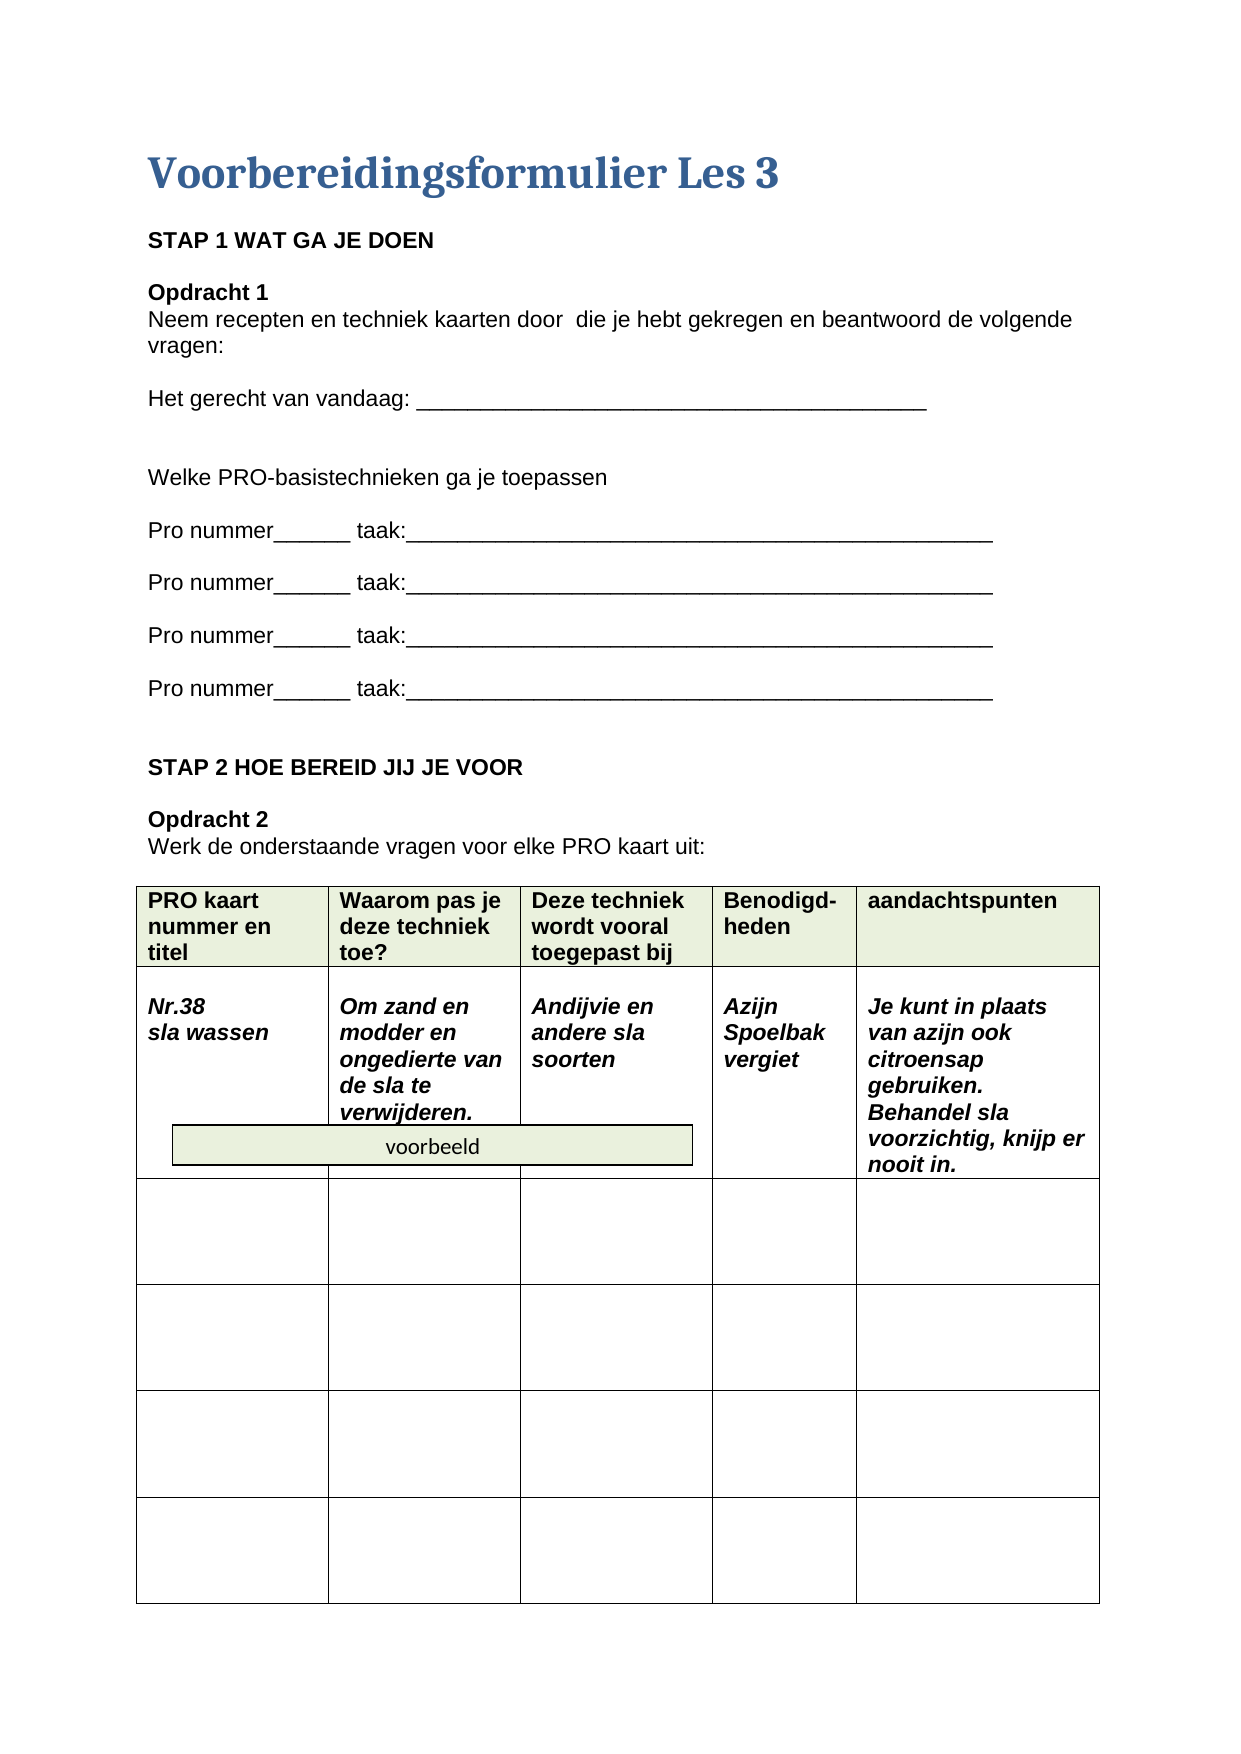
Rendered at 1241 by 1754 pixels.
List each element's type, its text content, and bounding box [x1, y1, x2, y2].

text Voorbereidingsformulier Les 3 [148, 148, 1093, 200]
table_cell Om zand en modder en ongedierte van de sla te verwijderen. [329, 967, 520, 1124]
table_header PRO kaart nummer en titel [137, 887, 328, 966]
table_header Waarom pas je deze techniek toe? [329, 887, 520, 966]
table_cell [521, 1285, 712, 1390]
table_cell [137, 1498, 328, 1603]
table_cell [329, 1498, 520, 1603]
table_cell [713, 1179, 856, 1284]
table_cell [521, 1498, 712, 1603]
table_cell [137, 1391, 328, 1497]
text Pro nummer______ taak:______________________________________________ [148, 517, 1093, 543]
table_cell [857, 1498, 1099, 1603]
text STAP 1 WAT GA JE DOEN [148, 227, 1093, 253]
table_cell [521, 1179, 712, 1284]
text Welke PRO-basistechnieken ga je toepassen [148, 464, 1093, 490]
text Pro nummer______ taak:______________________________________________ [148, 622, 1093, 648]
table_cell [857, 1179, 1099, 1284]
table_cell Azijn Spoelbak vergiet [713, 967, 856, 1177]
text Opdracht 1 [148, 279, 1093, 306]
text Het gerecht van vandaag: ________________________________________ [148, 385, 1093, 411]
text Pro nummer______ taak:______________________________________________ [148, 569, 1093, 596]
table_cell [137, 1285, 328, 1390]
table_cell [713, 1391, 856, 1497]
text STAP 2 HOE BEREID JIJ JE VOOR [148, 754, 1093, 780]
text Opdracht 2 [148, 806, 1093, 833]
table_header aandachtspunten [857, 887, 1099, 966]
table_cell [137, 1179, 328, 1284]
table_cell Je kunt in plaats van azijn ook citroensap gebruiken. Behandel sla voorzichtig, knijp er nooit in. [857, 967, 1099, 1177]
table_cell [521, 1391, 712, 1497]
table_cell [329, 1391, 520, 1497]
text Werk de onderstaande vragen voor elke PRO kaart uit: [148, 833, 1093, 859]
table_cell Nr.38 sla wassen [137, 967, 328, 1177]
table_cell [857, 1285, 1099, 1390]
table_header Benodigd-heden [713, 887, 856, 966]
table_cell Andijvie en andere sla soorten [521, 967, 712, 1177]
table_header Deze techniek wordt vooral toegepast bij [521, 887, 712, 966]
table_cell [713, 1498, 856, 1603]
text Neem recepten en techniek kaarten door die je hebt gekregen en beantwoord de volgende vragen: [148, 306, 1093, 358]
table_cell [857, 1391, 1099, 1497]
table_cell [329, 1179, 520, 1284]
table_cell [713, 1285, 856, 1390]
table_cell [329, 1285, 520, 1390]
text Pro nummer______ taak:______________________________________________ [148, 675, 1093, 701]
